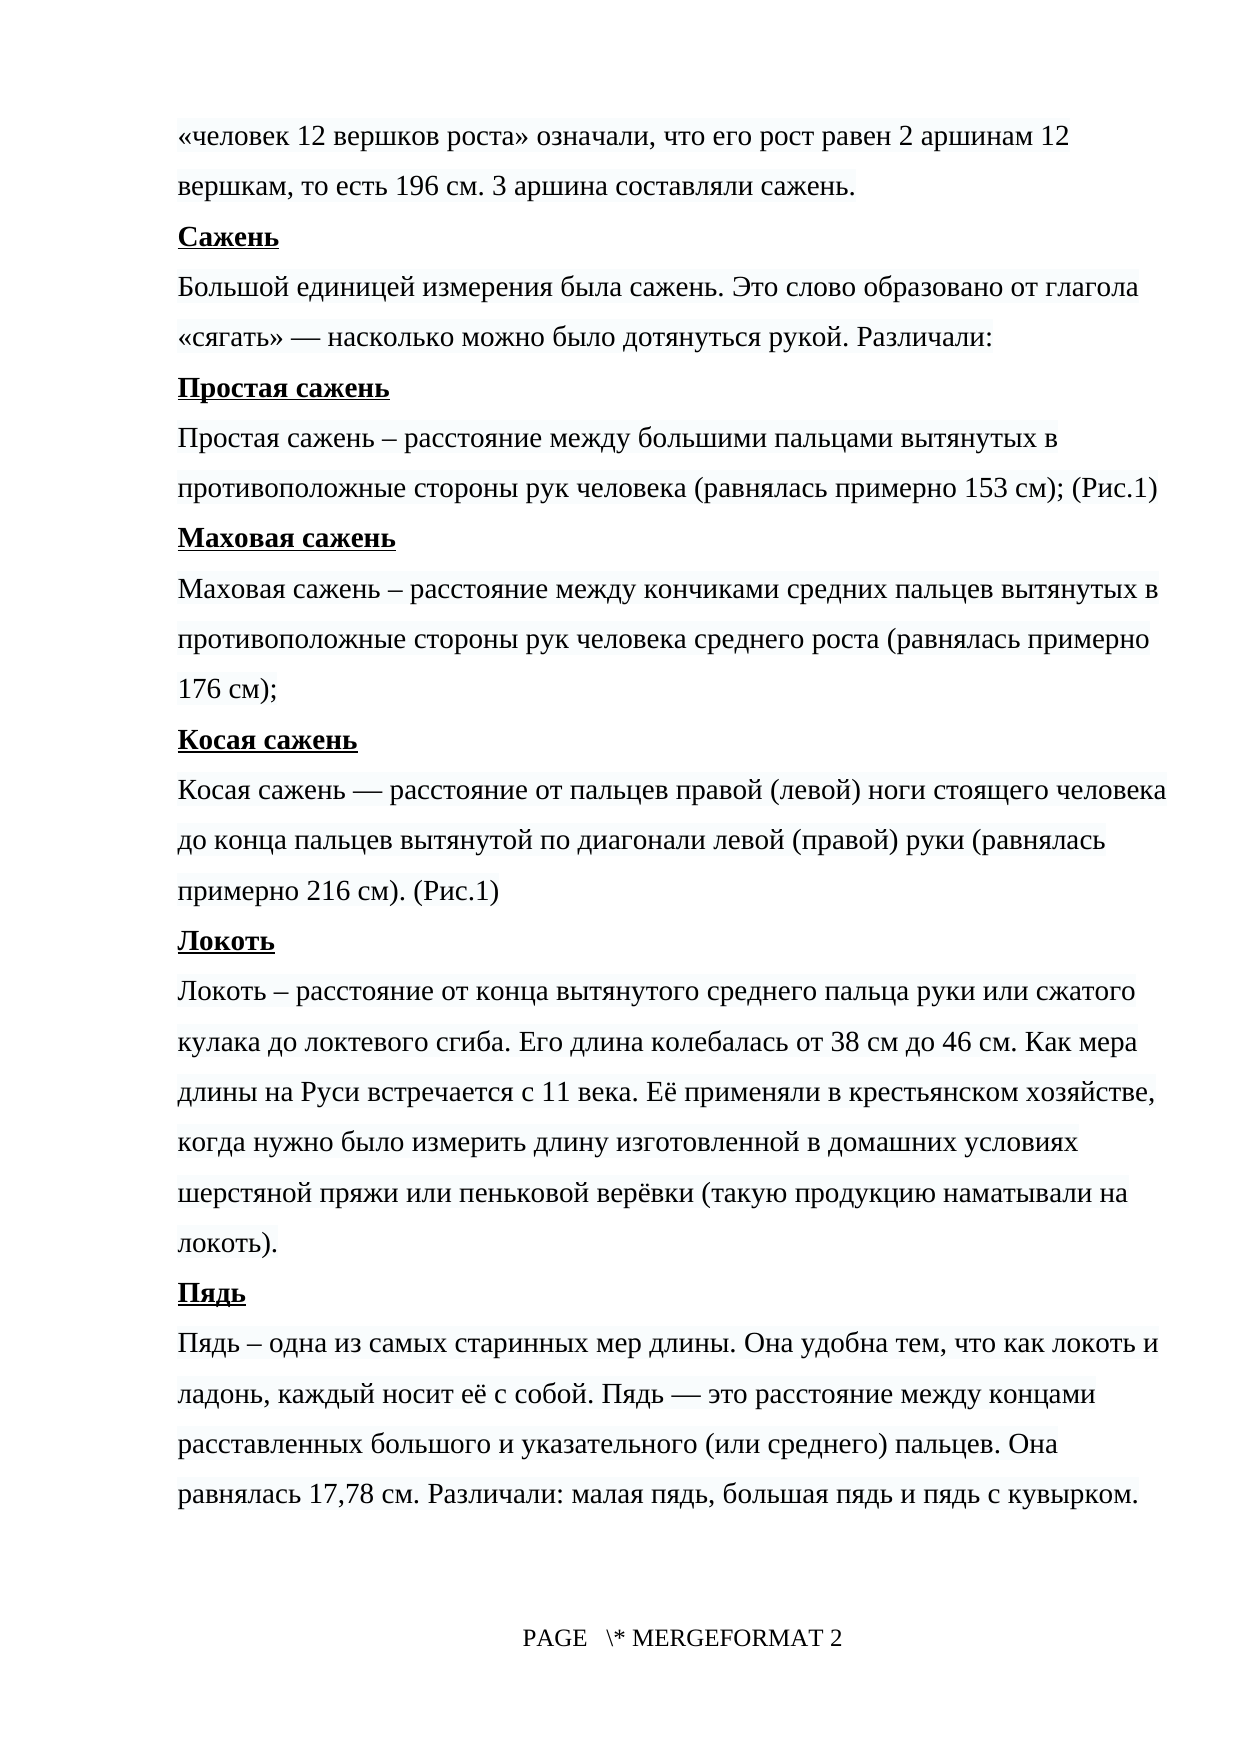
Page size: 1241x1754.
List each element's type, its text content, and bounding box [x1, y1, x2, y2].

text Маховая сажень – расстояние между кончиками средних пальцев вытянутых в противоположные стороны рук человека среднего роста (равнялась примерно 176 см); [177, 571, 1181, 705]
text Пядь – одна из самых старинных мер длины. Она удобна тем, что как локоть и ладонь, каждый носит её с собой. Пядь — это расстояние между концами расставленных большого и указательного (или среднего) пальцев. Она равнялась 17,78 cм. Различали: малая пядь, большая пядь и пядь с кувырком. [177, 1326, 1181, 1510]
text Пядь [177, 1275, 1181, 1309]
text Простая сажень [177, 370, 1181, 403]
text Косая сажень [177, 722, 1181, 755]
text Косая сажень — расстояние от пальцев правой (левой) ноги стоящего человека до конца пальцев вытянутой по диагонали левой (правой) руки (равнялась примерно 216 см). (Рис.1) [177, 772, 1181, 906]
text Большой единицей измерения была сажень. Это слово образовано от глагола «сягать» — насколько можно было дотянуться рукой. Различали: [177, 269, 1181, 353]
text Сажень [177, 219, 1181, 252]
text Локоть [177, 923, 1181, 957]
text Маховая сажень [177, 521, 1181, 554]
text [177, 118, 1181, 202]
text Простая сажень – расстояние между большими пальцами вытянутых в противоположные стороны рук человека (равнялась примерно 153 см); (Рис.1) [177, 420, 1181, 504]
text Локоть – расстояние от конца вытянутого среднего пальца руки или сжатого кулака до локтевого сгиба. Его длина колебалась от 38 см до 46 см. Как мера длины на Руси встречается с 11 века. Её применяли в крестьянском хозяйстве, когда нужно было измерить длину изготовленной в домашних условиях шерстяной пряжи или пеньковой верёвки (такую продукцию наматывали на локоть). [177, 973, 1181, 1258]
